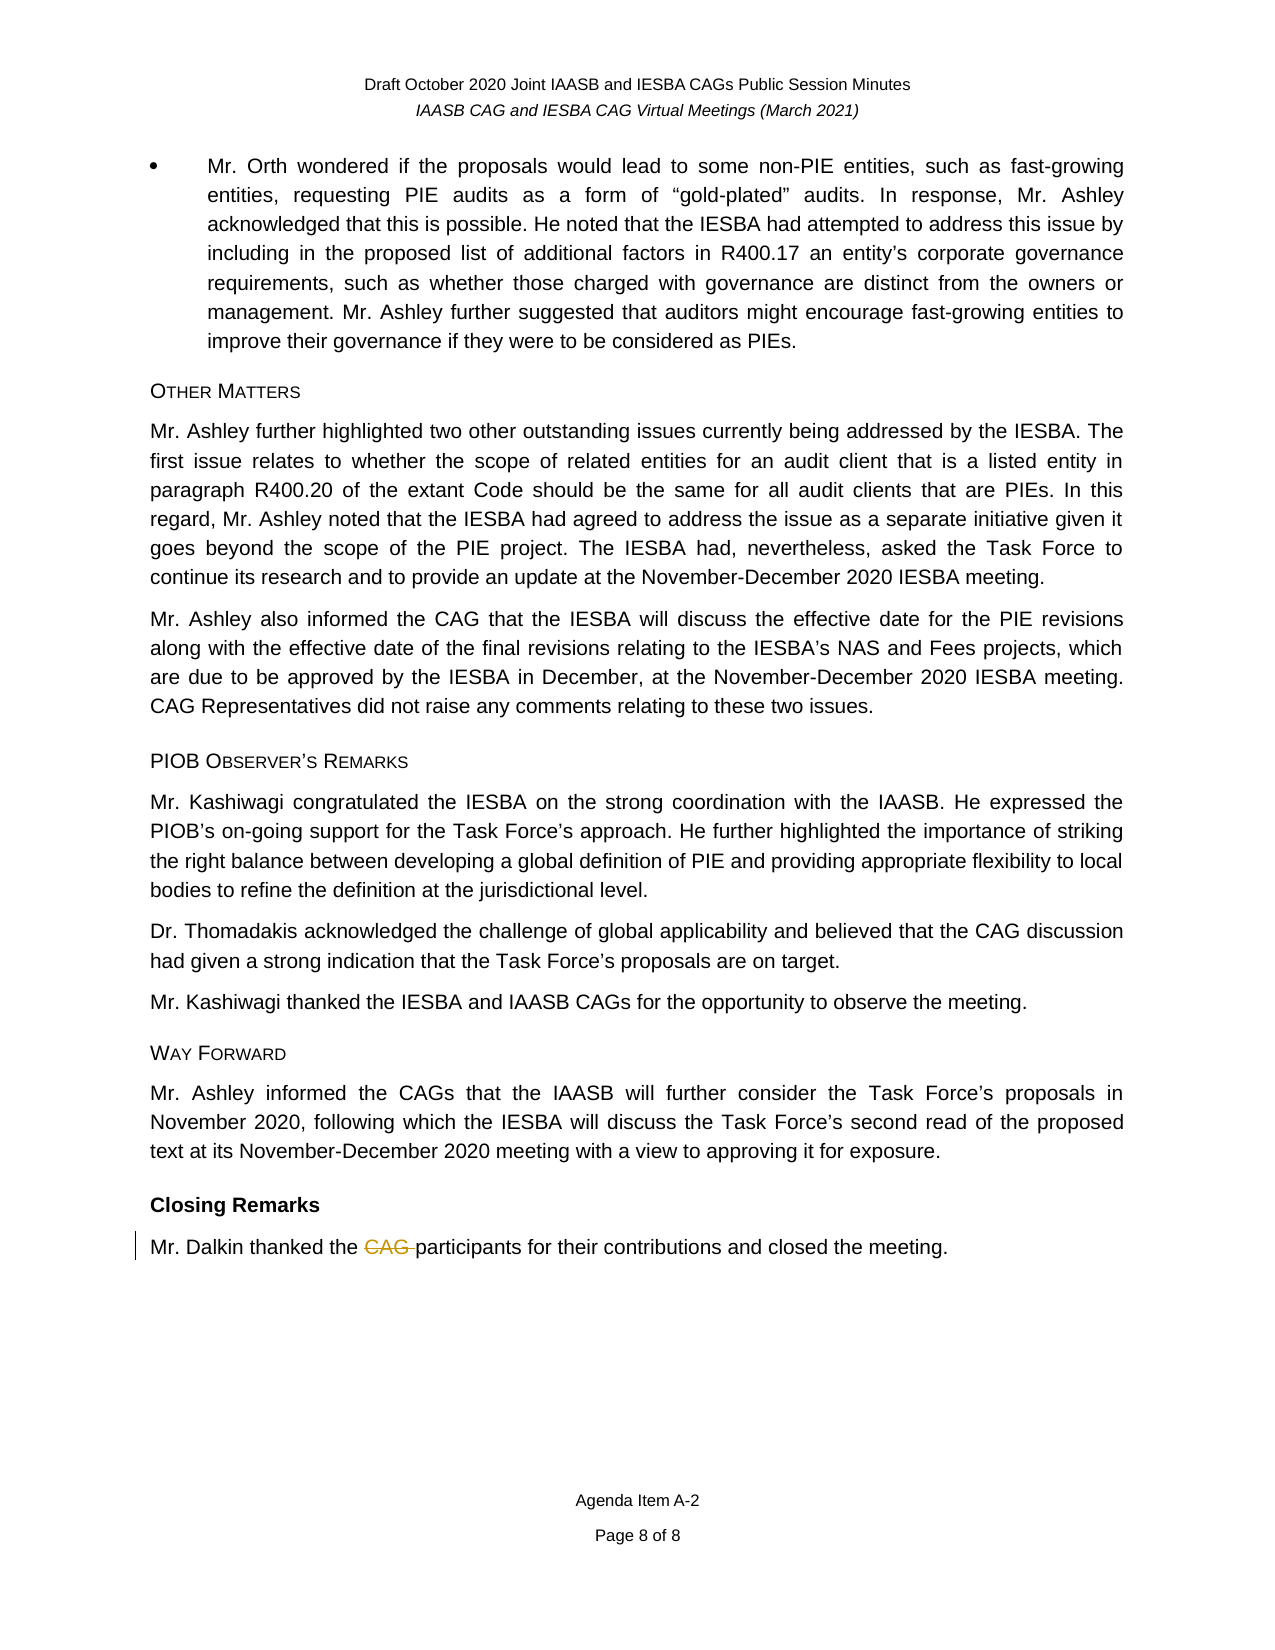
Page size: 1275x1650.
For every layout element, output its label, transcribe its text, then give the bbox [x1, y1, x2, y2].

text Mr. Ashley also informed the CAG that the IESBA will discuss the effective date for the PIE revisions along with the effective date of the final revisions relating to the IESBA’s NAS and Fees projects, which are due to be approved by the IESBA in December, at the November-December 2020 IESBA meeting. CAG Representatives did not raise any comments relating to these two issues. [150, 603, 1125, 720]
text Mr. Kashiwagi congratulated the IESBA on the strong coordination with the IAASB. He expressed the PIOB’s on-going support for the Task Force’s approach. He further highlighted the importance of striking the right balance between developing a global definition of PIE and providing appropriate flexibility to local bodies to refine the definition at the jurisdictional level. [150, 786, 1125, 903]
text Closing Remarks [150, 1189, 1125, 1219]
text Way Forward [150, 1041, 1125, 1064]
text Other Matters [150, 379, 1125, 403]
text Mr. Dalkin thanked the participants for their contributions and closed the meeting. [150, 1231, 1125, 1260]
text PIOB Observer’s Remarks [150, 745, 1125, 774]
text Dr. Thomadakis acknowledged the challenge of global applicability and believed that the CAG discussion had given a strong indication that the Task Force’s proposals are on target. [150, 916, 1125, 974]
text Mr. Ashley further highlighted two other outstanding issues currently being addressed by the IESBA. The first issue relates to whether the scope of related entities for an audit client that is a listed entity in paragraph R400.20 of the extant Code should be the same for all audit clients that are PIEs. In this regard, Mr. Ashley noted that the IESBA had agreed to address the issue as a separate initiative given it goes beyond the scope of the PIE project. The IESBA had, nevertheless, asked the Task Force to continue its research and to provide an update at the November-December 2020 IESBA meeting. [150, 416, 1125, 591]
list Mr. Orth wondered if the proposals would lead to some non-PIE entities, such as fast-growing entities, requesting PIE audits as a form of “gold-plated” audits. In response, Mr. Ashley acknowledged that this is possible. He noted that the IESBA had attempted to address this issue by including in the proposed list of additional factors in R400.17 an entity’s corporate governance requirements, such as whether those charged with governance are distinct from the owners or management. Mr. Ashley further suggested that auditors might encourage fast-growing entities to improve their governance if they were to be considered as PIEs. [150, 150, 1125, 354]
text Mr. Ashley informed the CAGs that the IAASB will further consider the Task Force’s proposals in November 2020, following which the IESBA will discuss the Task Force’s second read of the proposed text at its November-December 2020 meeting with a view to approving it for exposure. [150, 1077, 1125, 1164]
text Mr. Kashiwagi thanked the IESBA and IAASB CAGs for the opportunity to observe the meeting. [150, 986, 1125, 1016]
